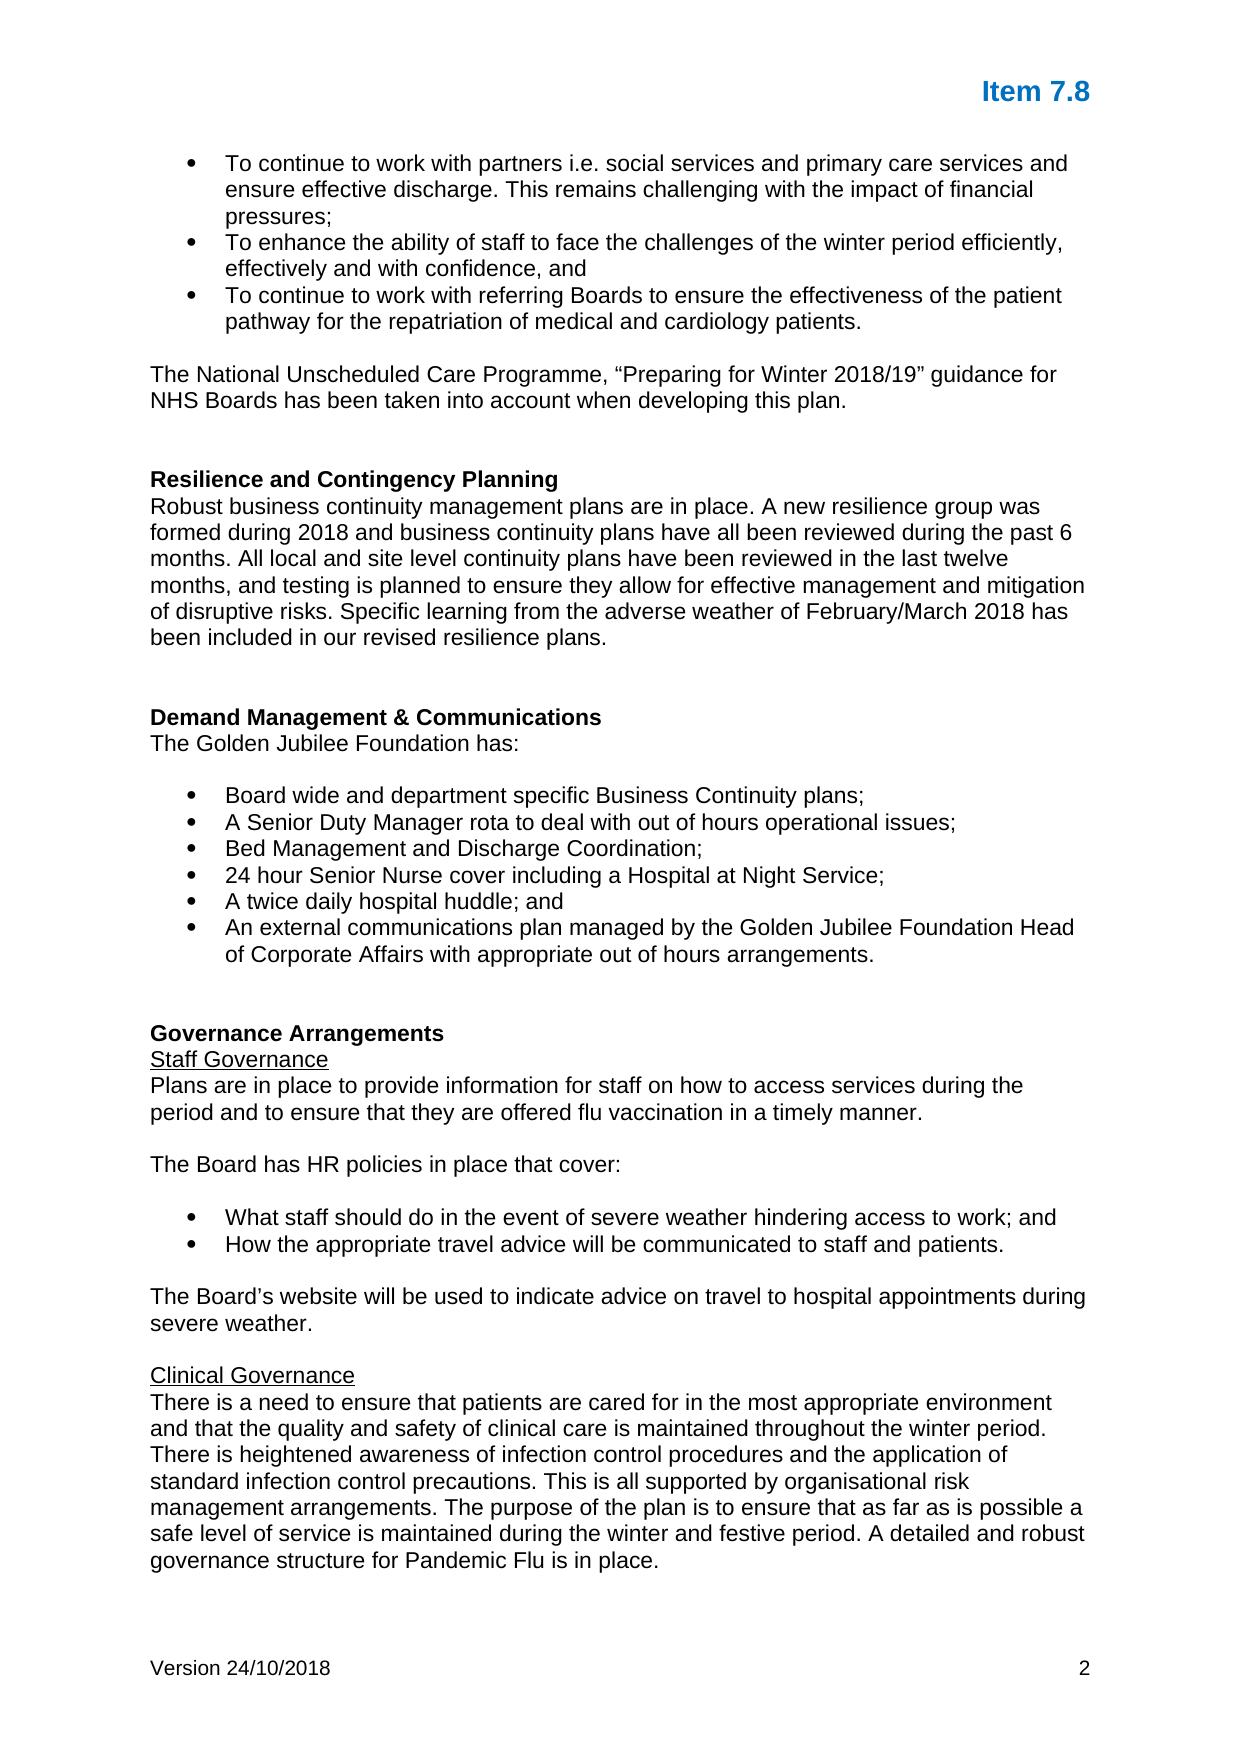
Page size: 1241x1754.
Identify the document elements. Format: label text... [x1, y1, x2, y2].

text Resilience and Contingency Planning [150, 466, 1090, 493]
list To continue to work with partners i.e. social services and primary care services and ensure effective discharge. This remains challenging with the impact of financial pressures; [187, 150, 1090, 229]
text Governance Arrangements [150, 1020, 1090, 1046]
list An external communications plan managed by the Golden Jubilee Foundation Head of Corporate Affairs with appropriate out of hours arrangements. [187, 914, 1090, 967]
text The Golden Jubilee Foundation has: [150, 730, 1090, 756]
list To continue to work with referring Boards to ensure the effectiveness of the patient pathway for the repatriation of medical and cardiology patients. [187, 282, 1090, 334]
list A Senior Duty Manager rota to deal with out of hours operational issues; [187, 809, 1090, 835]
text Clinical Governance [150, 1362, 1090, 1389]
list Board wide and department specific Business Continuity plans; [187, 782, 1090, 809]
text There is a need to ensure that patients are cared for in the most appropriate environment and that the quality and safety of clinical care is maintained throughout the winter period. There is heightened awareness of infection control procedures and the application of standard infection control precautions. This is all supported by organisational risk management arrangements. The purpose of the plan is to ensure that as far as is possible a safe level of service is maintained during the winter and festive period. A detailed and robust governance structure for Pandemic Flu is in place. [150, 1389, 1090, 1573]
text Staff Governance [150, 1046, 1090, 1072]
text The National Unscheduled Care Programme, “Preparing for Winter 2018/19” guidance for NHS Boards has been taken into account when developing this plan. [150, 361, 1090, 413]
list To enhance the ability of staff to face the challenges of the winter period efficiently, effectively and with confidence, and [187, 229, 1090, 282]
list What staff should do in the event of severe weather hindering access to work; and [187, 1204, 1090, 1231]
list A twice daily hospital huddle; and [187, 888, 1090, 914]
text Plans are in place to provide information for staff on how to access services during the period and to ensure that they are offered flu vaccination in a timely manner. [150, 1072, 1090, 1125]
text The Board’s website will be used to indicate advice on travel to hospital appointments during severe weather. [150, 1283, 1090, 1336]
text The Board has HR policies in place that cover: [150, 1151, 1090, 1178]
list How the appropriate travel advice will be communicated to staff and patients. [187, 1231, 1090, 1257]
list 24 hour Senior Nurse cover including a Hospital at Night Service; [187, 862, 1090, 888]
text Robust business continuity management plans are in place. A new resilience group was formed during 2018 and business continuity plans have all been reviewed during the past 6 months. All local and site level continuity plans have been reviewed in the last twelve months, and testing is planned to ensure they allow for effective management and mitigation of disruptive risks. Specific learning from the adverse weather of February/March 2018 has been included in our revised resilience plans. [150, 493, 1090, 651]
list Bed Management and Discharge Coordination; [187, 835, 1090, 862]
text Demand Management & Communications [150, 703, 1090, 730]
